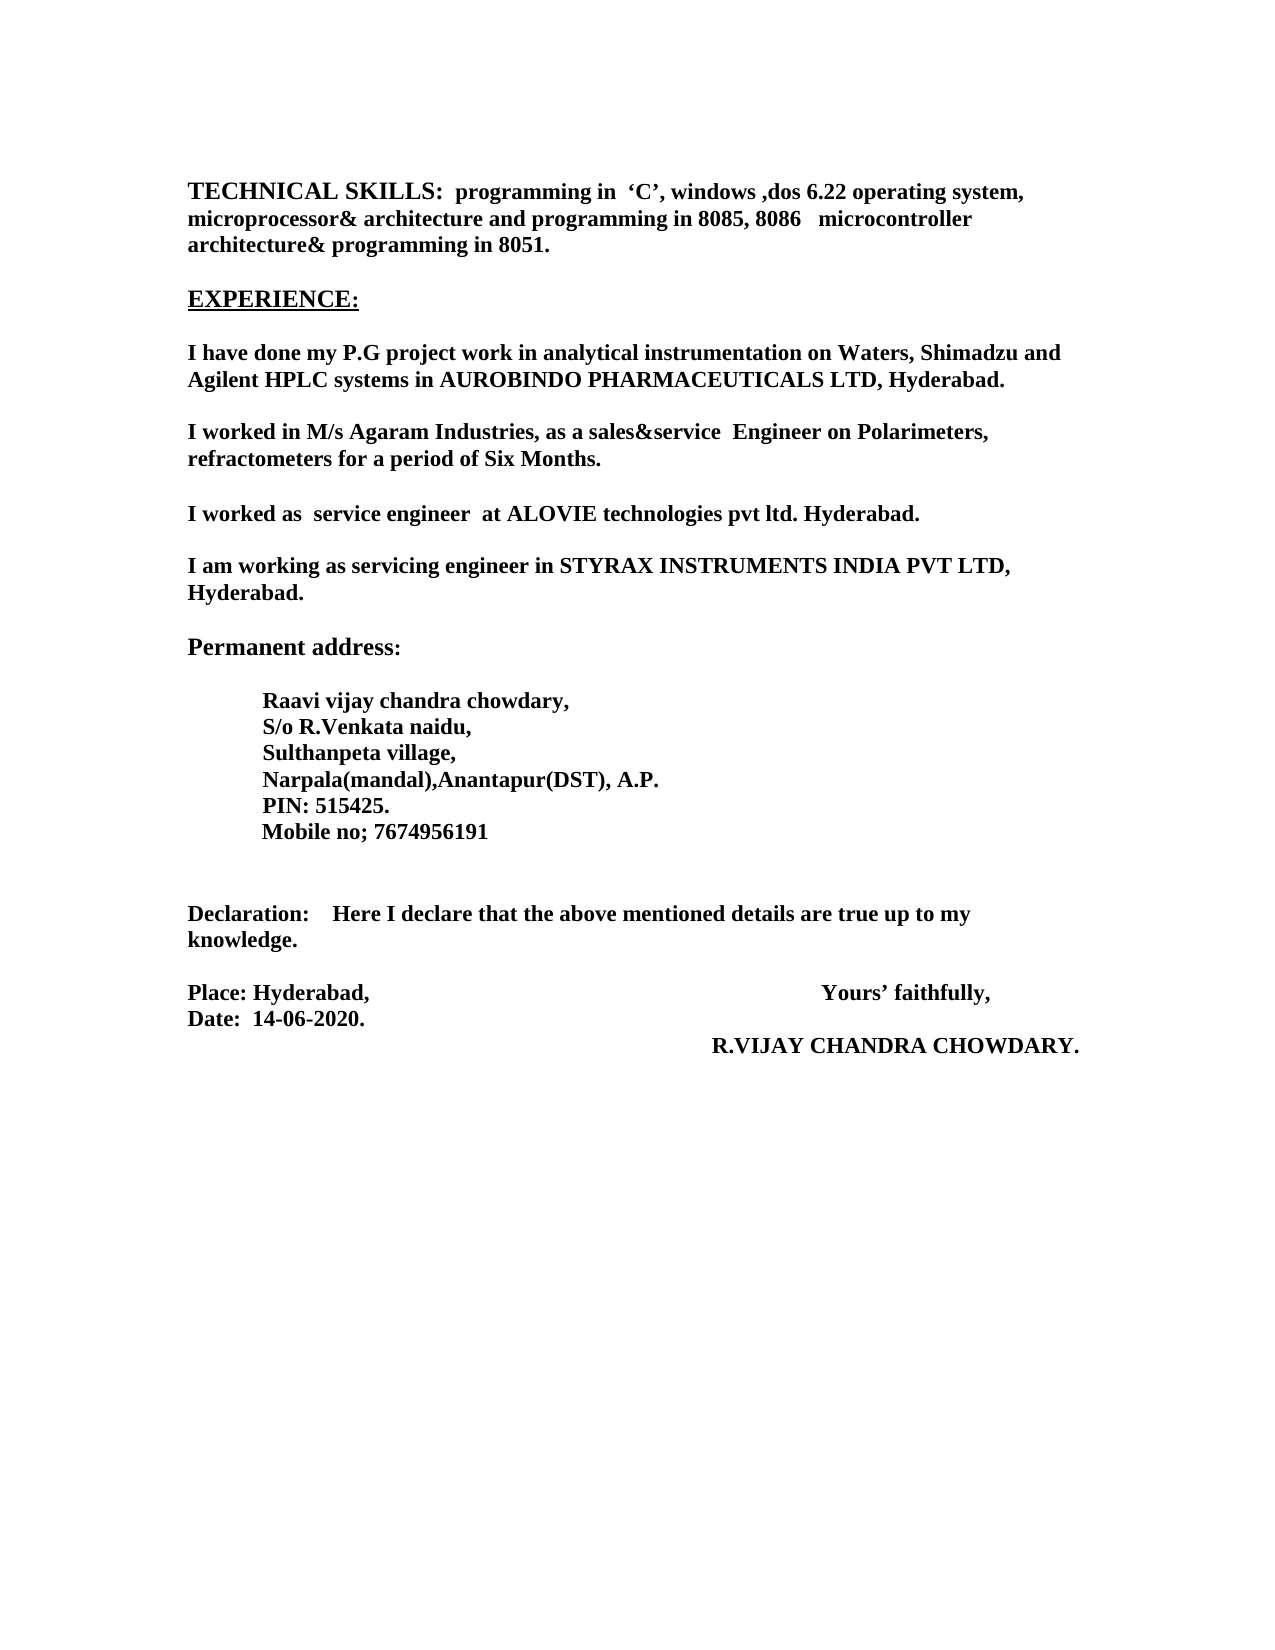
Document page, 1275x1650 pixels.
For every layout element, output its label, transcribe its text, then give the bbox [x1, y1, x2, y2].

text I am working as servicing engineer in STYRAX INSTRUMENTS INDIA PVT LTD, . [187, 552, 1087, 605]
text I have done my P.G project work in analytical instrumentation on Waters, Shimadzu and Agilent HPLC systems in AUROBINDO PHARMACEUTICALS LTD, Hyderabad. [187, 339, 1087, 392]
text Place: , Yours’ faithfully, [187, 979, 1087, 1005]
text TECHNICAL SKILLS: programming in ‘C’, windows ,dos 6.22 operating system, microprocessor& architecture and programming in 8085, 8086 microcontroller architecture& programming in 8051. [187, 176, 1087, 258]
text Raavi vijay chandra chowdary, [187, 687, 1087, 713]
text I worked as service engineer at ALOVIE technologies pvt ltd. Hyderabad. [187, 500, 1087, 526]
text PIN: 515425. [187, 792, 1087, 818]
text S/o R.Venkata naidu, [187, 713, 1087, 739]
text EXPERIENCE: [187, 284, 1087, 313]
text Permanent address: [187, 632, 1087, 660]
text I worked in M/s Agaram Industries, as a sales&service Engineer on Polarimeters, refractometers for a period of Six Months. [187, 418, 1087, 471]
text Mobile no; 7674956191 [187, 818, 1087, 845]
text Narpala(mandal),Anantapur(DST), A.P. [187, 766, 1087, 792]
text Sulthanpeta village, [187, 739, 1087, 766]
text Declaration: Here I declare that the above mentioned details are true up to my knowledge. [187, 900, 1087, 953]
text R.VIJAY CHANDRA CHOWDARY. [637, 1032, 1087, 1058]
text Date: 14-06-2020. [187, 1005, 1087, 1032]
